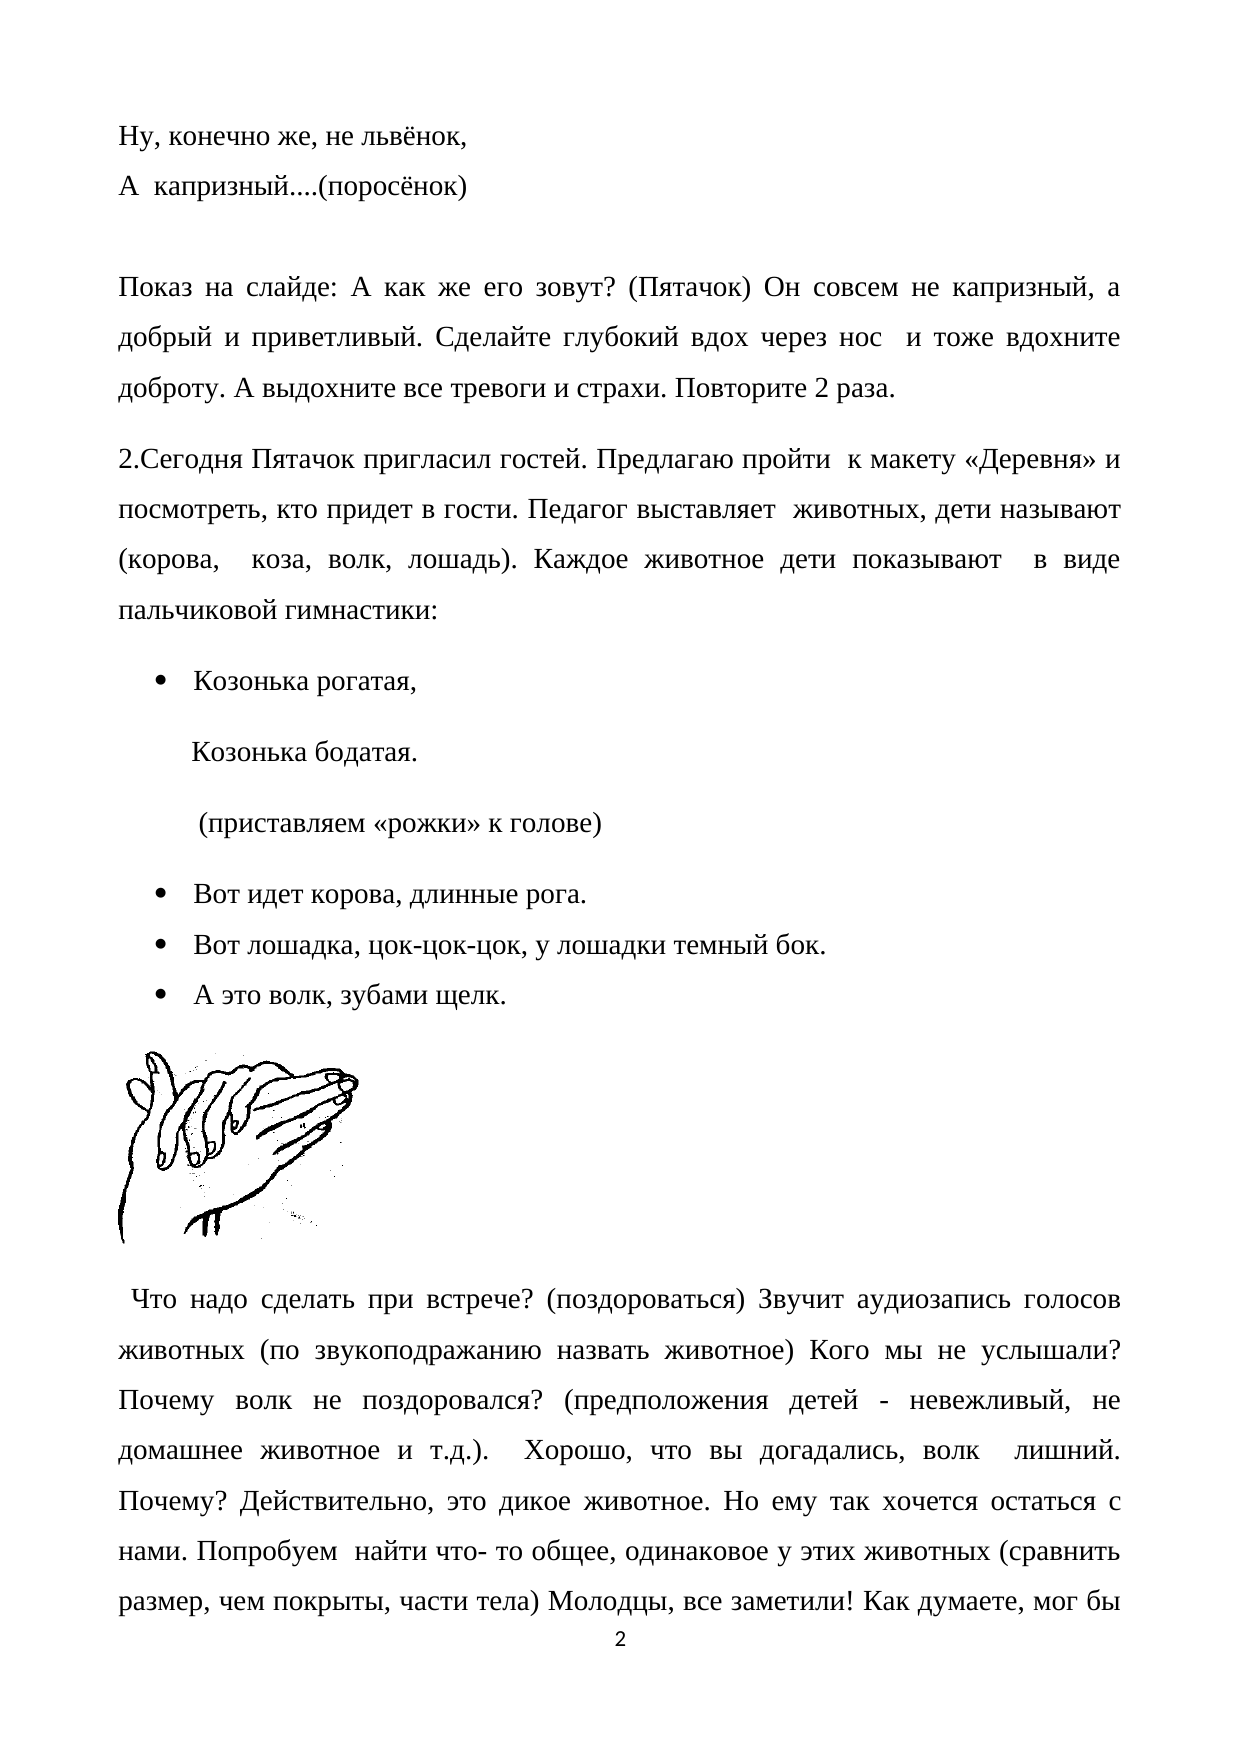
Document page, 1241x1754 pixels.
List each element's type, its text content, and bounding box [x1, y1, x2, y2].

list Вот идет корова, длинные рога. [156, 876, 1122, 910]
picture [118, 1048, 359, 1244]
text Ну, конечно же, не львёнок, [118, 118, 1122, 152]
text Козонька бодатая. [118, 734, 1122, 768]
list Вот лошадка, цок-цок-цок, у лошадки темный бок. [156, 927, 1122, 961]
text А капризный....(поросёнок) [118, 168, 1122, 202]
list Козонька рогатая, [156, 663, 1122, 697]
text 2.Сегодня Пятачок пригласил гостей. Предлагаю пройти к макету «Деревня» и посмотреть, кто придет в гости. Педагог выставляет животных, дети называют (корова, коза, волк, лошадь). Каждое животное дети показывают в виде пальчиковой гимнастики: [118, 441, 1122, 625]
text Показ на слайде: А как же его зовут? (Пятачок) Он совсем не капризный, а добрый и приветливый. Сделайте глубокий вдох через нос и тоже вдохните доброту. А выдохните все тревоги и страхи. Повторите 2 раза. [118, 269, 1122, 403]
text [118, 1281, 1122, 1617]
text (приставляем «рожки» к голове) [118, 805, 1122, 839]
list А это волк, зубами щелк. [156, 977, 1122, 1011]
